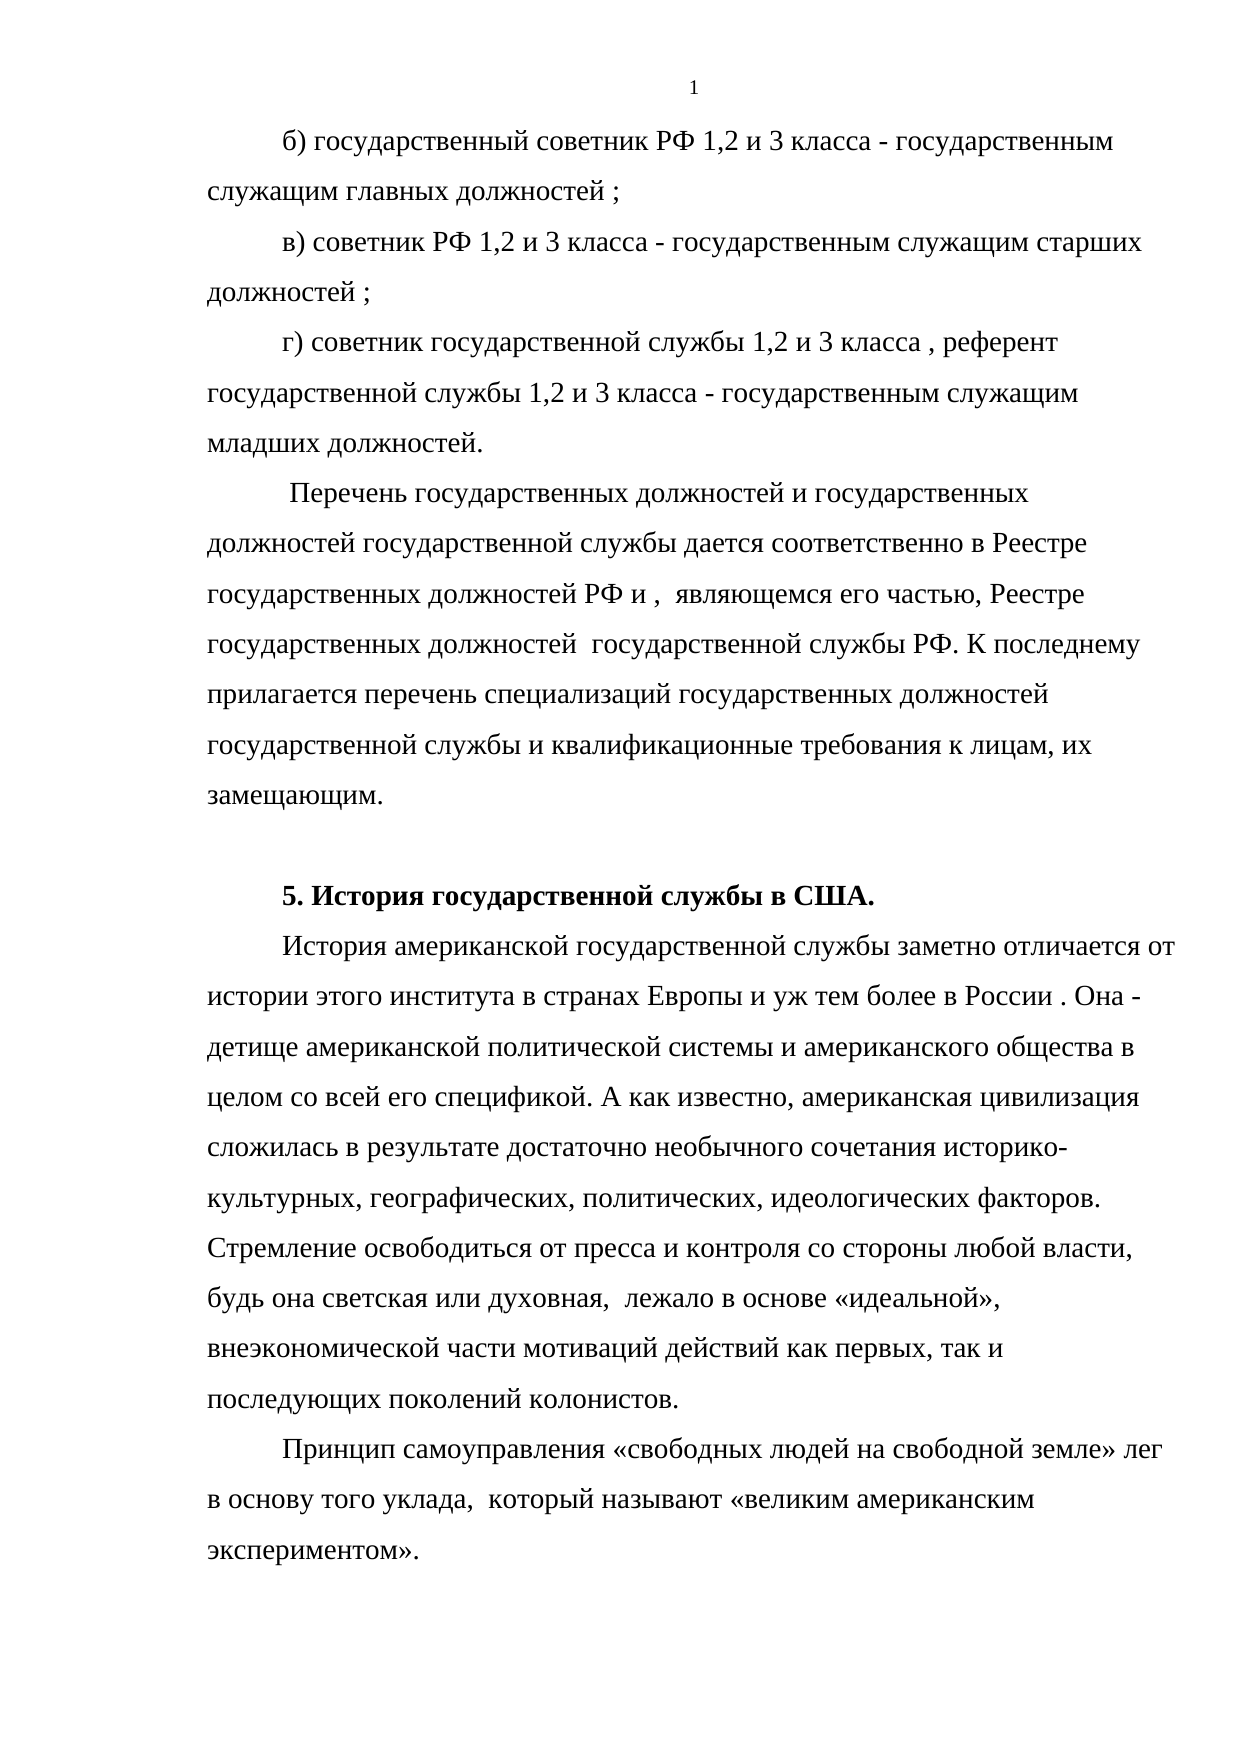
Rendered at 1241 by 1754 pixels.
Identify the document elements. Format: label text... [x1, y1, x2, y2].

text в) советник РФ 1,2 и 3 класса - государственным служащим старших должностей ; [207, 224, 1181, 308]
text История американской государственной службы заметно отличается от истории этого института в странах Европы и уж тем более в России . Она - детище американской политической системы и американского общества в целом со всей его спецификой. А как известно, американская цивилизация сложилась в результате достаточно необычного сочетания историко-культурных, географических, политических, идеологических факторов. Стремление освободиться от пресса и контроля со стороны любой власти, будь она светская или духовная, лежало в основе «идеальной», внеэкономической части мотиваций действий как первых, так и последующих поколений колонистов. [207, 928, 1181, 1414]
text Принцип самоуправления «свободных людей на свободной земле» лег в основу того уклада, который называют «великим американским экспериментом». [207, 1431, 1181, 1565]
text Перечень государственных должностей и государственных должностей государственной службы дается соответственно в Реестре государственных должностей РФ и , являющемся его частью, Реестре государственных должностей государственной службы РФ. К последнему прилагается перечень специализаций государственных должностей государственной службы и квалификационные требования к лицам, их замещающим. [207, 475, 1181, 811]
text 5. История государственной службы в США. [207, 878, 1181, 911]
text б) государственный советник РФ 1,2 и 3 класса - государственным служащим главных должностей ; [207, 123, 1181, 207]
text г) советник государственной службы 1,2 и 3 класса , референт государственной службы 1,2 и 3 класса - государственным служащим младших должностей. [207, 324, 1181, 458]
